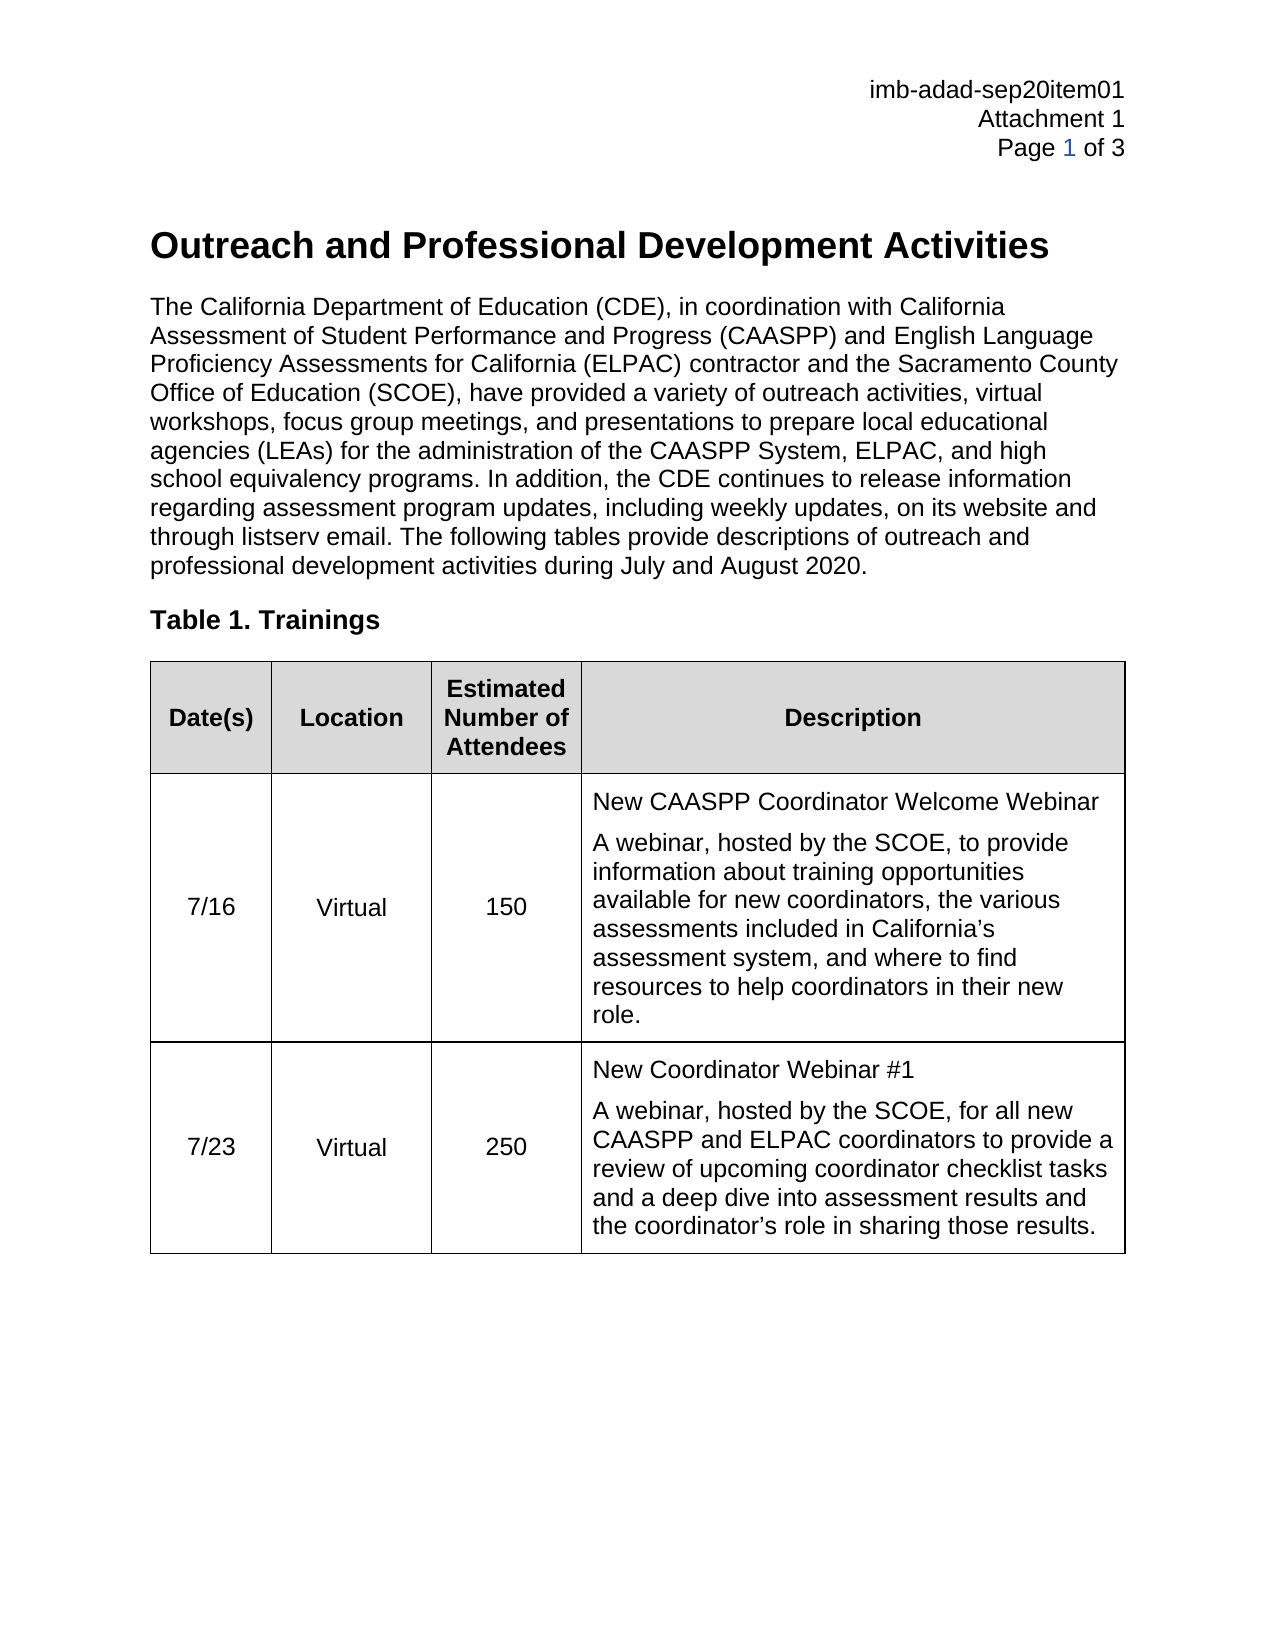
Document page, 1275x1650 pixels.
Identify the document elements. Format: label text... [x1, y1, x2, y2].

table_cell Virtual [272, 1043, 431, 1252]
table_cell 7/23 [151, 1043, 271, 1252]
text The California Department of Education (CDE), in coordination with California Assessment of Student Performance and Progress (CAASPP) and English Language Proficiency Assessments for California (ELPAC) contractor and the Sacramento County Office of Education (SCOE), have provided a variety of outreach activities, virtual workshops, focus group meetings, and presentations to prepare local educational agencies (LEAs) for the administration of the CAASPP System, ELPAC, and high school equivalency programs. In addition, the CDE continues to release information regarding assessment program updates, including weekly updates, on its website and through listserv email. The following tables provide descriptions of outreach and professional development activities during July and August 2020. [150, 292, 1125, 579]
subtitle Outreach and Professional Development Activities [150, 224, 1125, 267]
table_header Description [582, 662, 1124, 773]
table_header Estimated Number of Attendees [432, 662, 581, 773]
table_cell Virtual [272, 774, 431, 1041]
table_header Location [272, 662, 431, 773]
table_cell 150 [432, 774, 581, 1041]
text Table 1. Trainings [150, 604, 1125, 636]
table_cell New Coordinator Webinar #1 A webinar, hosted by the SCOE, for all new CAASPP and ELPAC coordinators to provide a review of upcoming coordinator checklist tasks and a deep dive into assessment results and the coordinator’s role in sharing those results. [582, 1043, 1124, 1252]
table_header Date(s) [151, 662, 271, 773]
table_cell New CAASPP Coordinator Welcome Webinar A webinar, hosted by the SCOE, to provide information about training opportunities available for new coordinators, the various assessments included in California’s assessment system, and where to find resources to help coordinators in their new role. [582, 774, 1124, 1041]
table_cell 250 [432, 1043, 581, 1252]
table_cell 7/16 [151, 774, 271, 1041]
